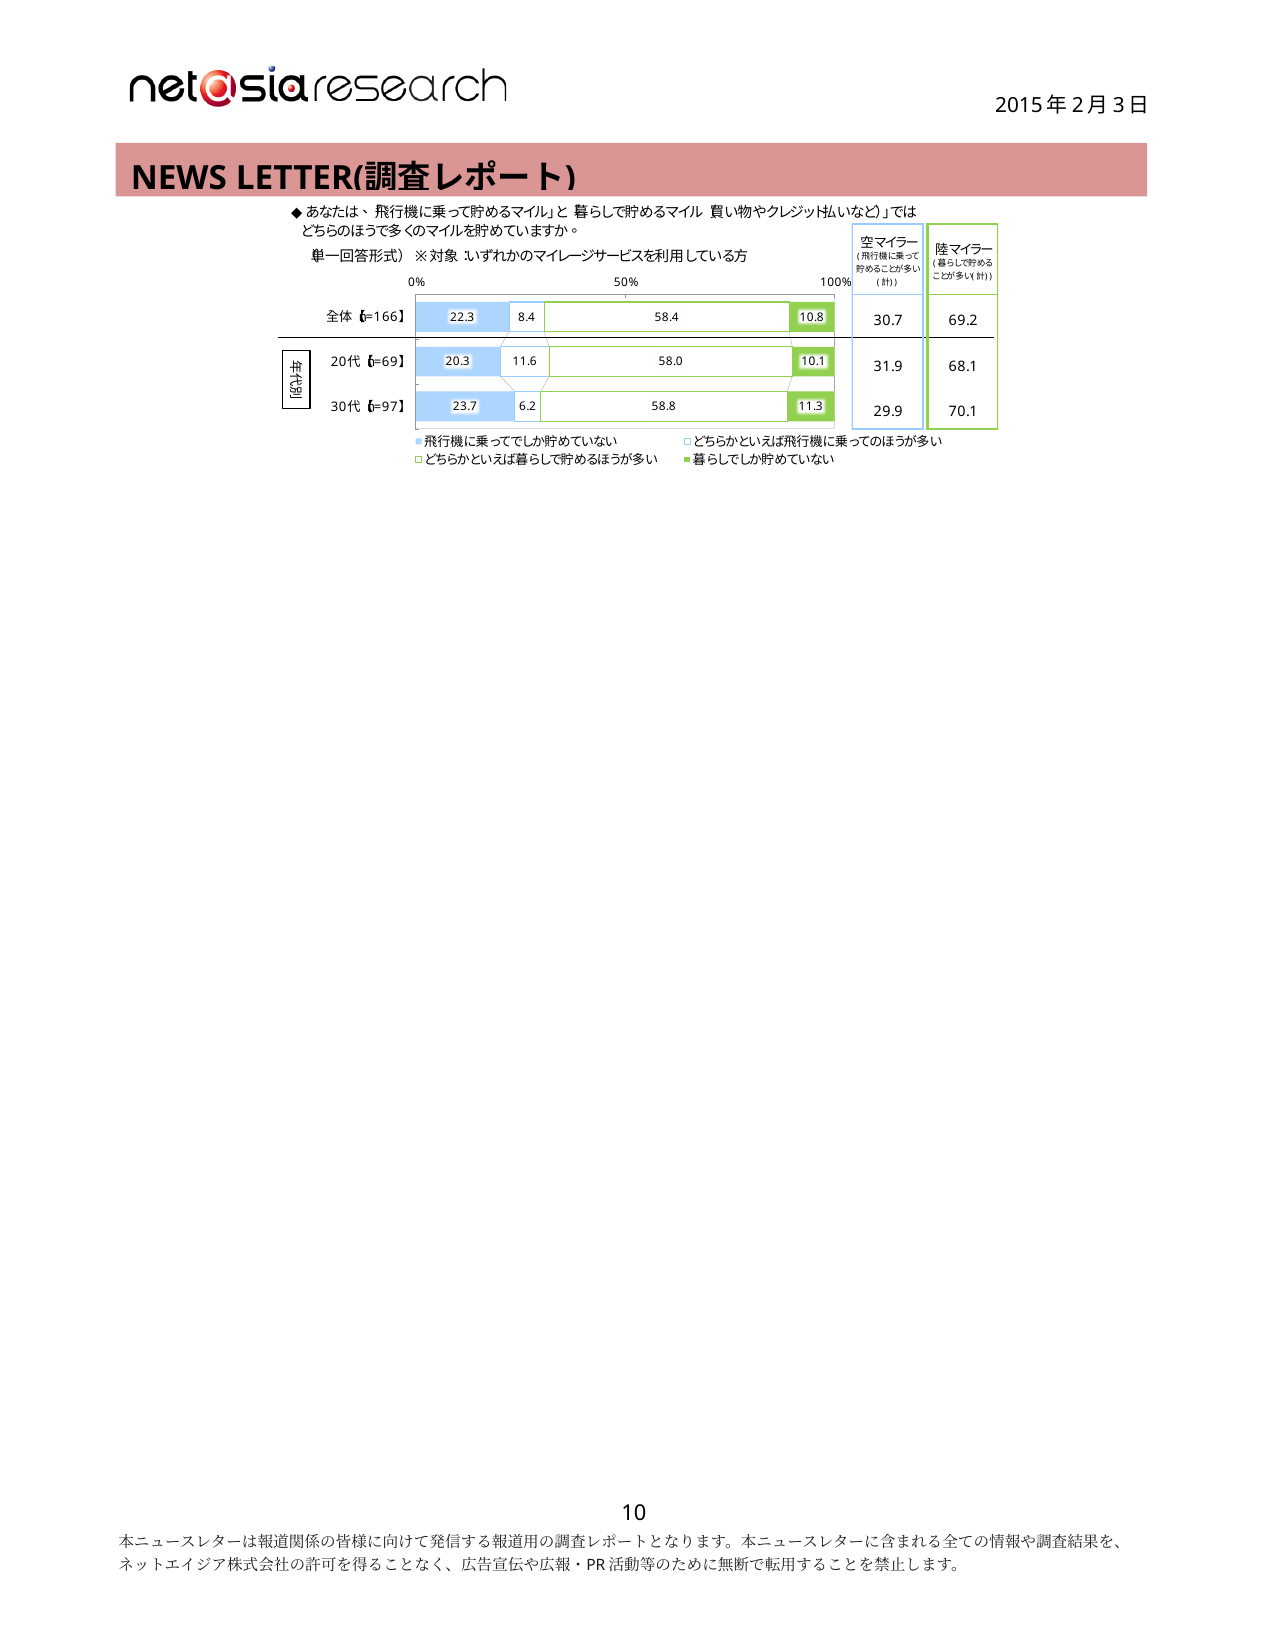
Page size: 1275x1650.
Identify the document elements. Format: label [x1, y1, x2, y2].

picture [129, 66, 507, 107]
